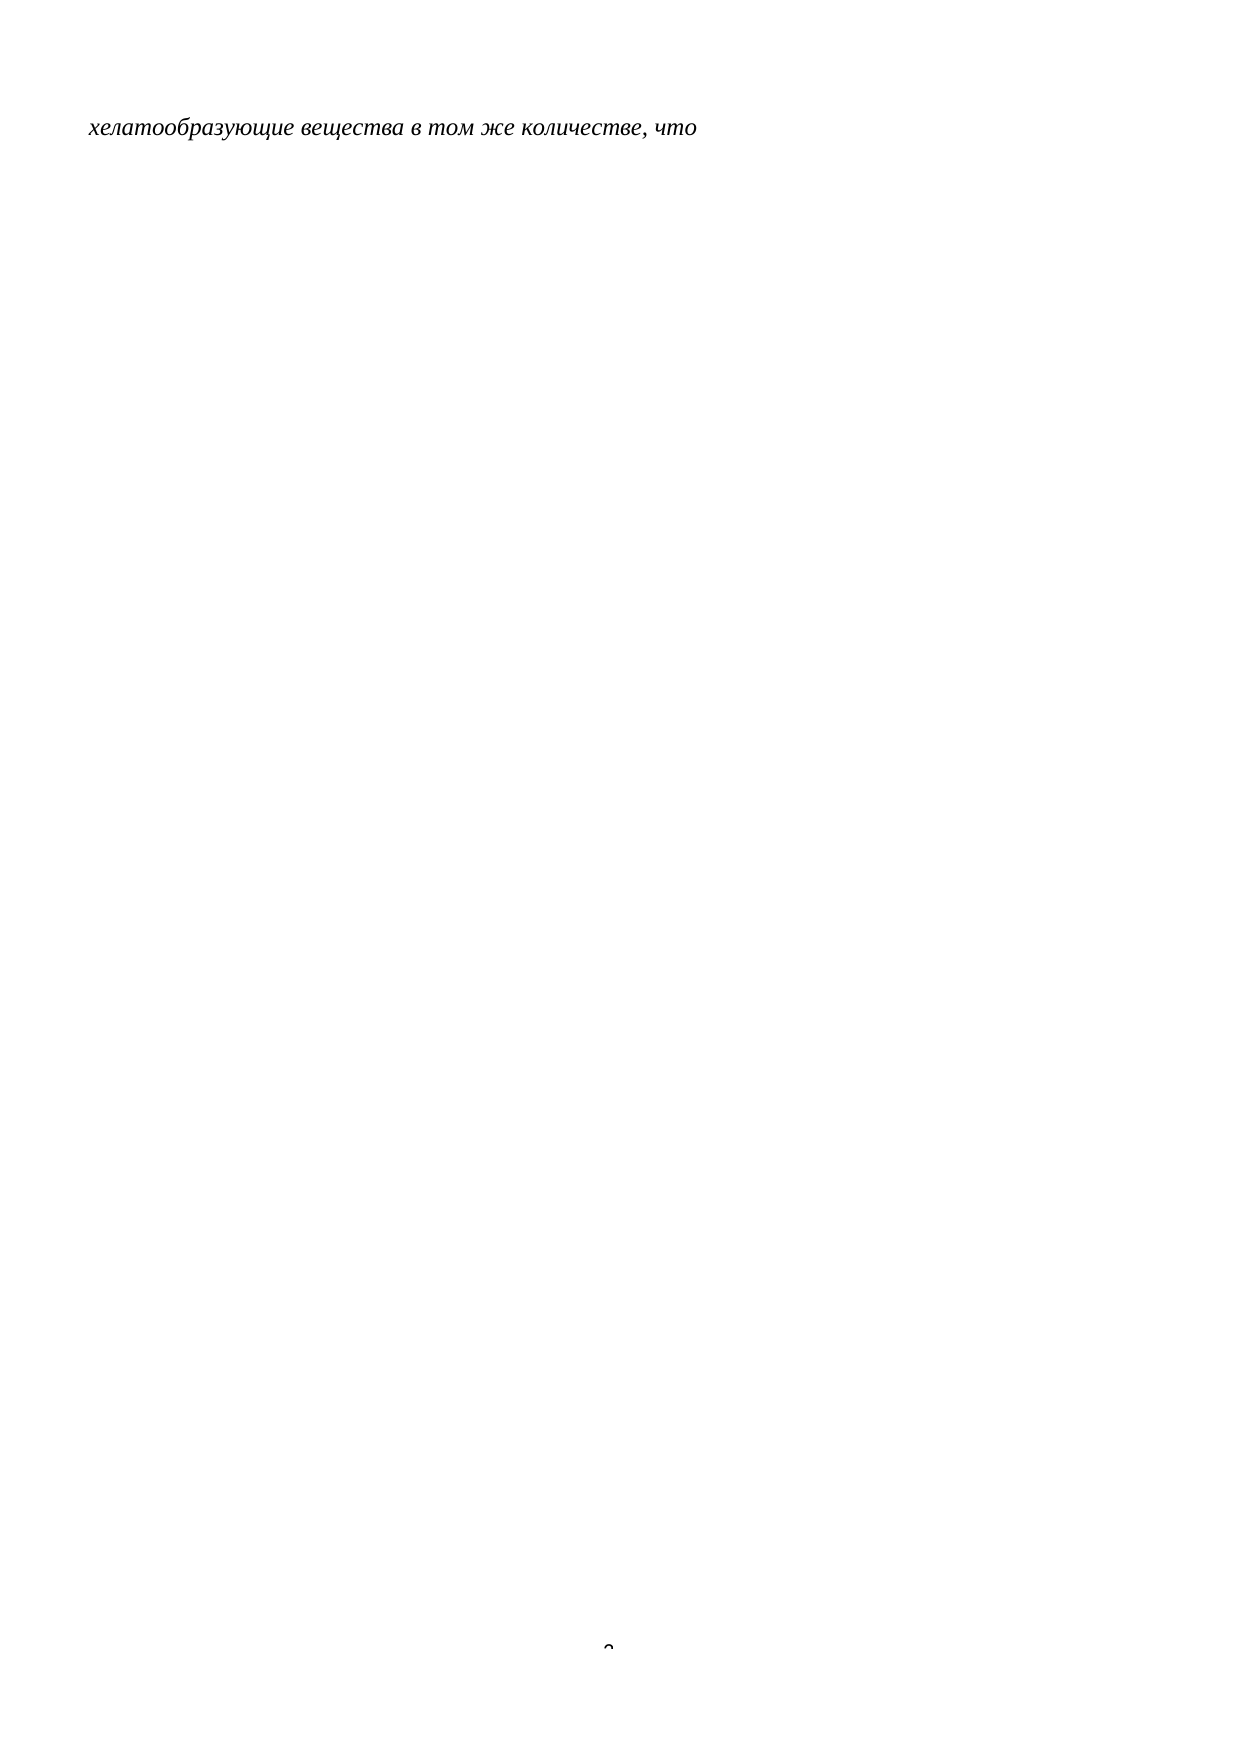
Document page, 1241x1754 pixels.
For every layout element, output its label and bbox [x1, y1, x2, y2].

text [89, 112, 1123, 141]
